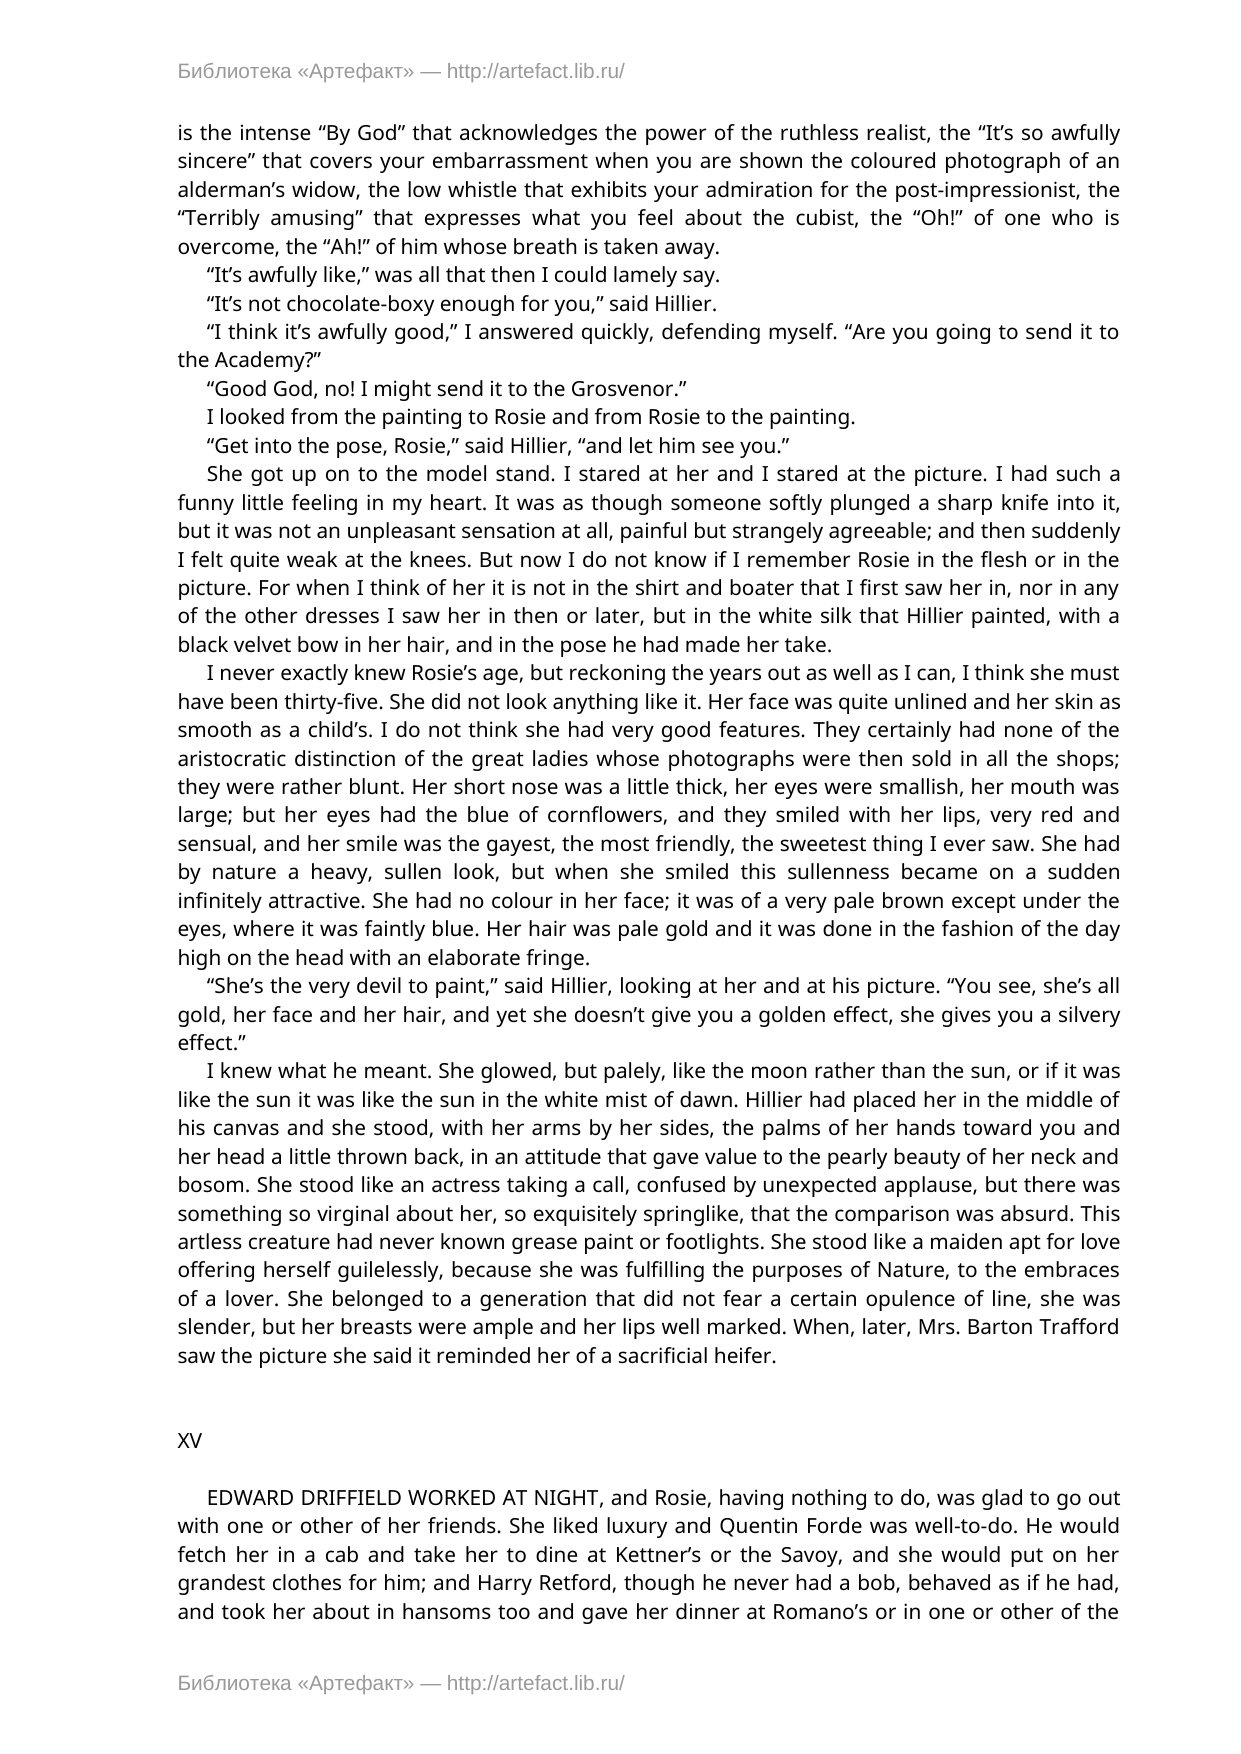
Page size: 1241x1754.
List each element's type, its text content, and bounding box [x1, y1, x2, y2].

text I knew what he meant. She glowed, but palely, like the moon rather than the sun, or if it was like the sun it was like the sun in the white mist of dawn. Hillier had placed her in the middle of his canvas and she stood, with her arms by her sides, the palms of her hands toward you and her head a little thrown back, in an attitude that gave value to the pearly beauty of her neck and bosom. She stood like an actress taking a call, confused by unexpected applause, but there was something so virginal about her, so exquisitely springlike, that the comparison was absurd. This artless creature had never known grease paint or footlights. She stood like a maiden apt for love offering herself guilelessly, because she was fulfilling the purposes of Nature, to the embraces of a lover. She belonged to a generation that did not fear a certain opulence of line, she was slender, but her breasts were ample and her lips well marked. When, later, Mrs. Barton Trafford saw the picture she said it reminded her of a sacrificial heifer. [177, 1057, 1122, 1369]
text She got up on to the model stand. I stared at her and I stared at the picture. I had such a funny little feeling in my heart. It was as though someone softly plunged a sharp knife into it, but it was not an unpleasant sensation at all, painful but strangely agreeable; and then suddenly I felt quite weak at the knees. But now I do not know if I remember Rosie in the flesh or in the picture. For when I think of her it is not in the shirt and boater that I first saw her in, nor in any of the other dresses I saw her in then or later, but in the white silk that Hillier painted, with a black velvet bow in her hair, and in the pose he had made her take. [177, 459, 1122, 658]
text “Good God, no! I might send it to the Grosvenor.” [177, 374, 1122, 402]
subtitle XV [177, 1426, 1122, 1455]
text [177, 118, 1122, 260]
text “She’s the very devil to paint,” said Hillier, looking at her and at his picture. “You see, she’s all gold, her face and her hair, and yet she doesn’t give you a golden effect, she gives you a silvery effect.” [177, 971, 1122, 1057]
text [177, 1483, 1122, 1625]
text “Get into the pose, Rosie,” said Hillier, “and let him see you.” [177, 431, 1122, 459]
text “I think it’s awfully good,” I answered quickly, defending myself. “Are you going to send it to the Academy?” [177, 317, 1122, 374]
text “It’s not chocolate-boxy enough for you,” said Hillier. [177, 289, 1122, 317]
text “It’s awfully like,” was all that then I could lamely say. [177, 260, 1122, 289]
text I looked from the painting to Rosie and from Rosie to the painting. [177, 402, 1122, 431]
text I never exactly knew Rosie’s age, but reckoning the years out as well as I can, I think she must have been thirty-five. She did not look anything like it. Her face was quite unlined and her skin as smooth as a child’s. I do not think she had very good features. They certainly had none of the aristocratic distinction of the great ladies whose photographs were then sold in all the shops; they were rather blunt. Her short nose was a little thick, her eyes were smallish, her mouth was large; but her eyes had the blue of cornflowers, and they smiled with her lips, very red and sensual, and her smile was the gayest, the most friendly, the sweetest thing I ever saw. She had by nature a heavy, sullen look, but when she smiled this sullenness became on a sudden infinitely attractive. She had no colour in her face; it was of a very pale brown except under the eyes, where it was faintly blue. Her hair was pale gold and it was done in the fashion of the day high on the head with an elaborate fringe. [177, 658, 1122, 971]
